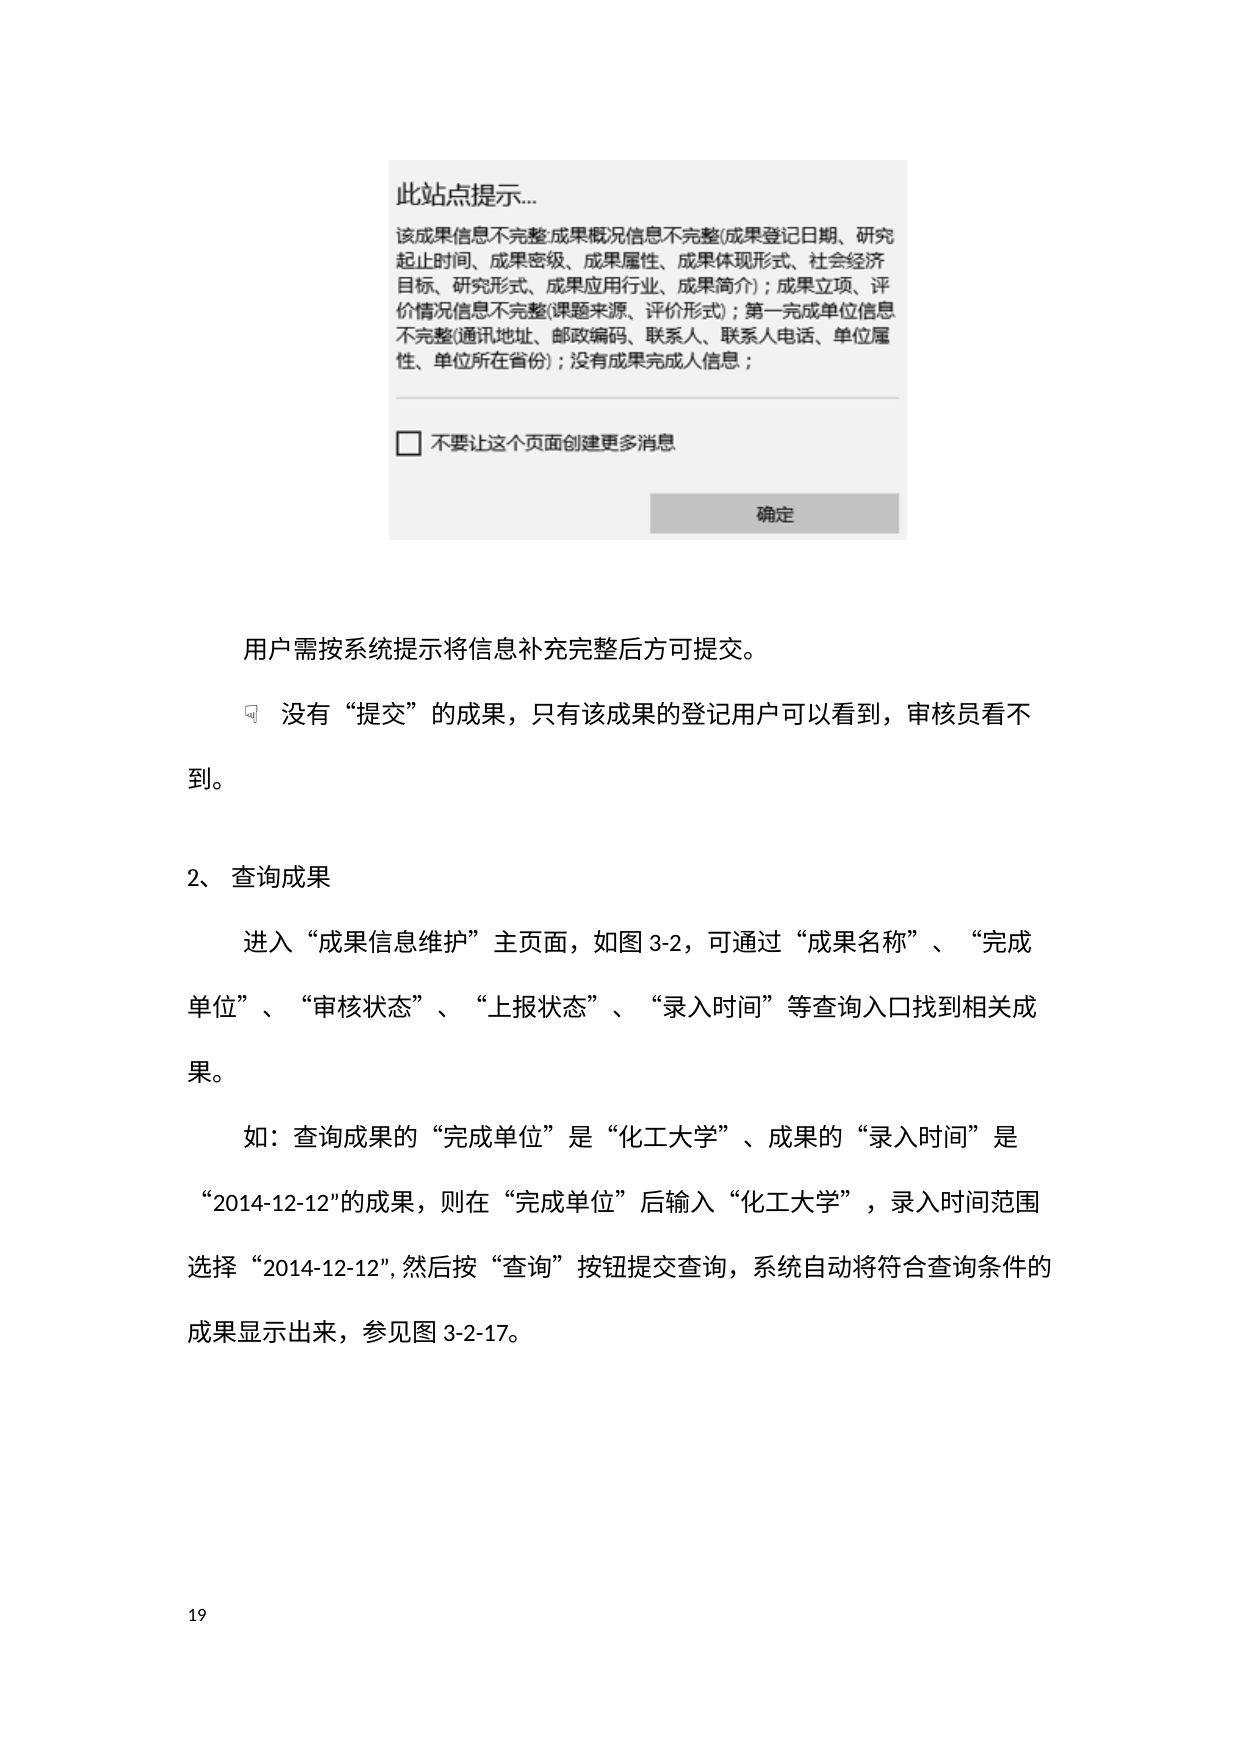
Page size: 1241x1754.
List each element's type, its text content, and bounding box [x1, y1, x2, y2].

subtitle 查询成果 [187, 843, 1053, 908]
list 用户需按系统提示将信息补充完整后方可提交。 [244, 615, 1053, 680]
picture [389, 160, 907, 540]
list 如：查询成果的“完成单位”是“化工大学”、成果的“录入时间”是“”的成果，则在“完成单位”后输入“化工大学”，录入时间范围选择“”, 然后按“查询”按钮提交查询，系统自动将符合查询条件的成果显示出来，参见图3-2-17。 [188, 1103, 1053, 1363]
list 进入“成果信息维护”主页面，如图3-2，可通过“成果名称”、“完成单位”、“审核状态”、“上报状态”、“录入时间”等查询入口找到相关成果。 [188, 908, 1053, 1103]
list 没有“提交”的成果，只有该成果的登记用户可以看到，审核员看不到。 [187, 680, 1053, 810]
